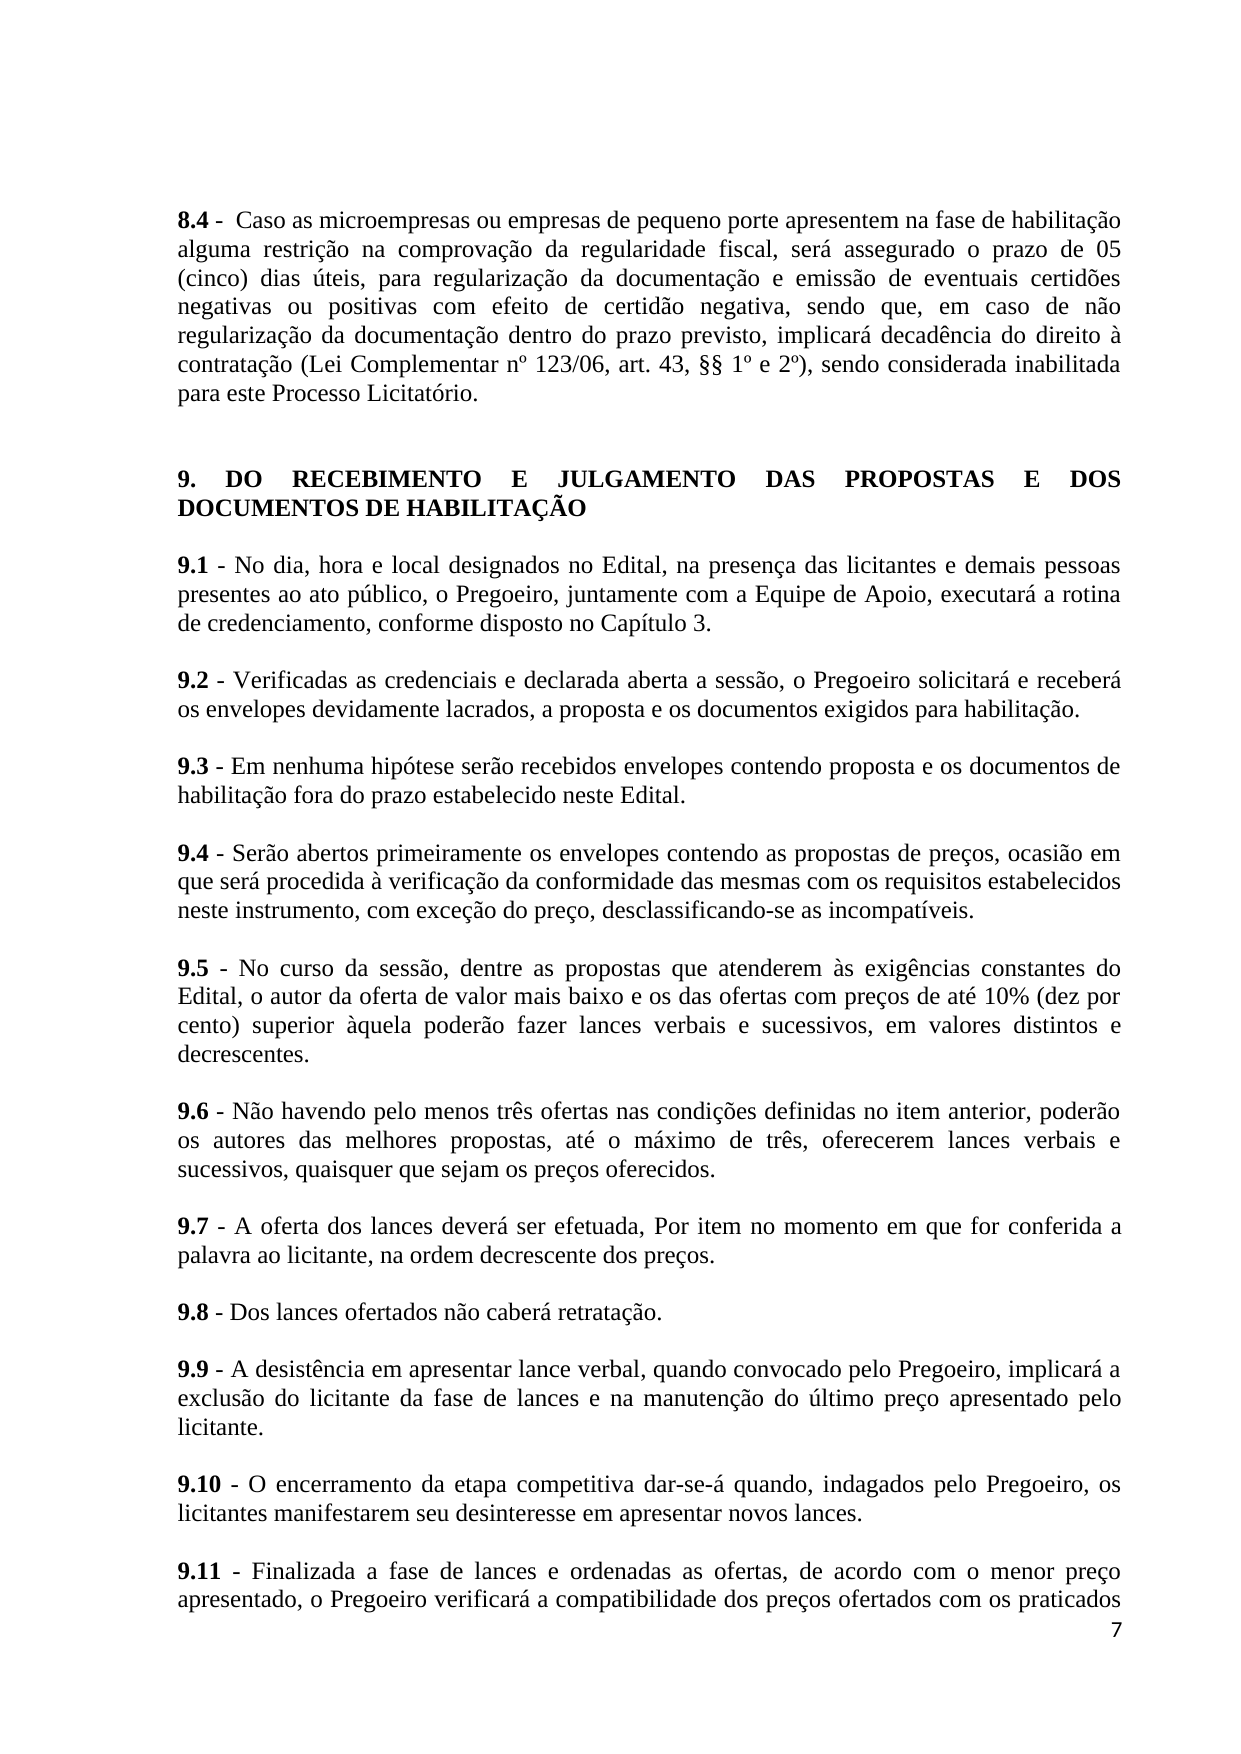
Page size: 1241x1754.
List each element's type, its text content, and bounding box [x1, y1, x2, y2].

text 9.5 - No curso da sessão, dentre as propostas que atenderem às exigências constantes do Edital, o autor da oferta de valor mais baixo e os das ofertas com preços de até 10% (dez por cento) superior àquela poderão fazer lances verbais e sucessivos, em valores distintos e decrescentes. [177, 953, 1122, 1068]
text 9.4 - Serão abertos primeiramente os envelopes contendo as propostas de preços, ocasião em que será procedida à verificação da conformidade das mesmas com os requisitos estabelecidos neste instrumento, com exceção do preço, desclassificando-se as incompatíveis. [177, 838, 1122, 924]
text 9.8 - Dos lances ofertados não caberá retratação. [177, 1297, 1122, 1326]
text 8.4 - Caso as microempresas ou empresas de pequeno porte apresentem na fase de habilitação alguma restrição na comprovação da regularidade fiscal, será assegurado o prazo de 05 (cinco) dias úteis, para regularização da documentação e emissão de eventuais certidões negativas ou positivas com efeito de certidão negativa, sendo que, em caso de não regularização da documentação dentro do prazo previsto, implicará decadência do direito à contratação (Lei Complementar nº 123/06, art. 43, §§ 1º e 2º), sendo considerada inabilitada para este Processo Licitatório. [177, 205, 1122, 406]
text 9.1 - No dia, hora e local designados no Edital, na presença das licitantes e demais pessoas presentes ao ato público, o Pregoeiro, juntamente com a Equipe de Apoio, executará a rotina de credenciamento, conforme disposto no Capítulo 3. [177, 550, 1122, 636]
text 9.7 - A oferta dos lances deverá ser efetuada, Por item no momento em que for conferida a palavra ao licitante, na ordem decrescente dos preços. [177, 1211, 1122, 1269]
text 9.3 - Em nenhuma hipótese serão recebidos envelopes contendo proposta e os documentos de habilitação fora do prazo estabelecido neste Edital. [177, 751, 1122, 809]
text 9.2 - Verificadas as credenciais e declarada aberta a sessão, o Pregoeiro solicitará e receberá os envelopes devidamente lacrados, a proposta e os documentos exigidos para habilitação. [177, 665, 1122, 723]
text 9.9 - A desistência em apresentar lance verbal, quando convocado pelo Pregoeiro, implicará a exclusão do licitante da fase de lances e na manutenção do último preço apresentado pelo licitante. [177, 1354, 1122, 1441]
text 9.6 - Não havendo pelo menos três ofertas nas condições definidas no item anterior, poderão os autores das melhores propostas, até o máximo de três, oferecerem lances verbais e sucessivos, quaisquer que sejam os preços oferecidos. [177, 1096, 1122, 1183]
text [177, 1556, 1122, 1613]
text 9. DO RECEBIMENTO E JULGAMENTO DAS PROPOSTAS E DOS DOCUMENTOS DE HABILITAÇÃO [177, 464, 1122, 521]
text 9.10 - O encerramento da etapa competitiva dar-se-á quando, indagados pelo Pregoeiro, os licitantes manifestarem seu desinteresse em apresentar novos lances. [177, 1469, 1122, 1527]
